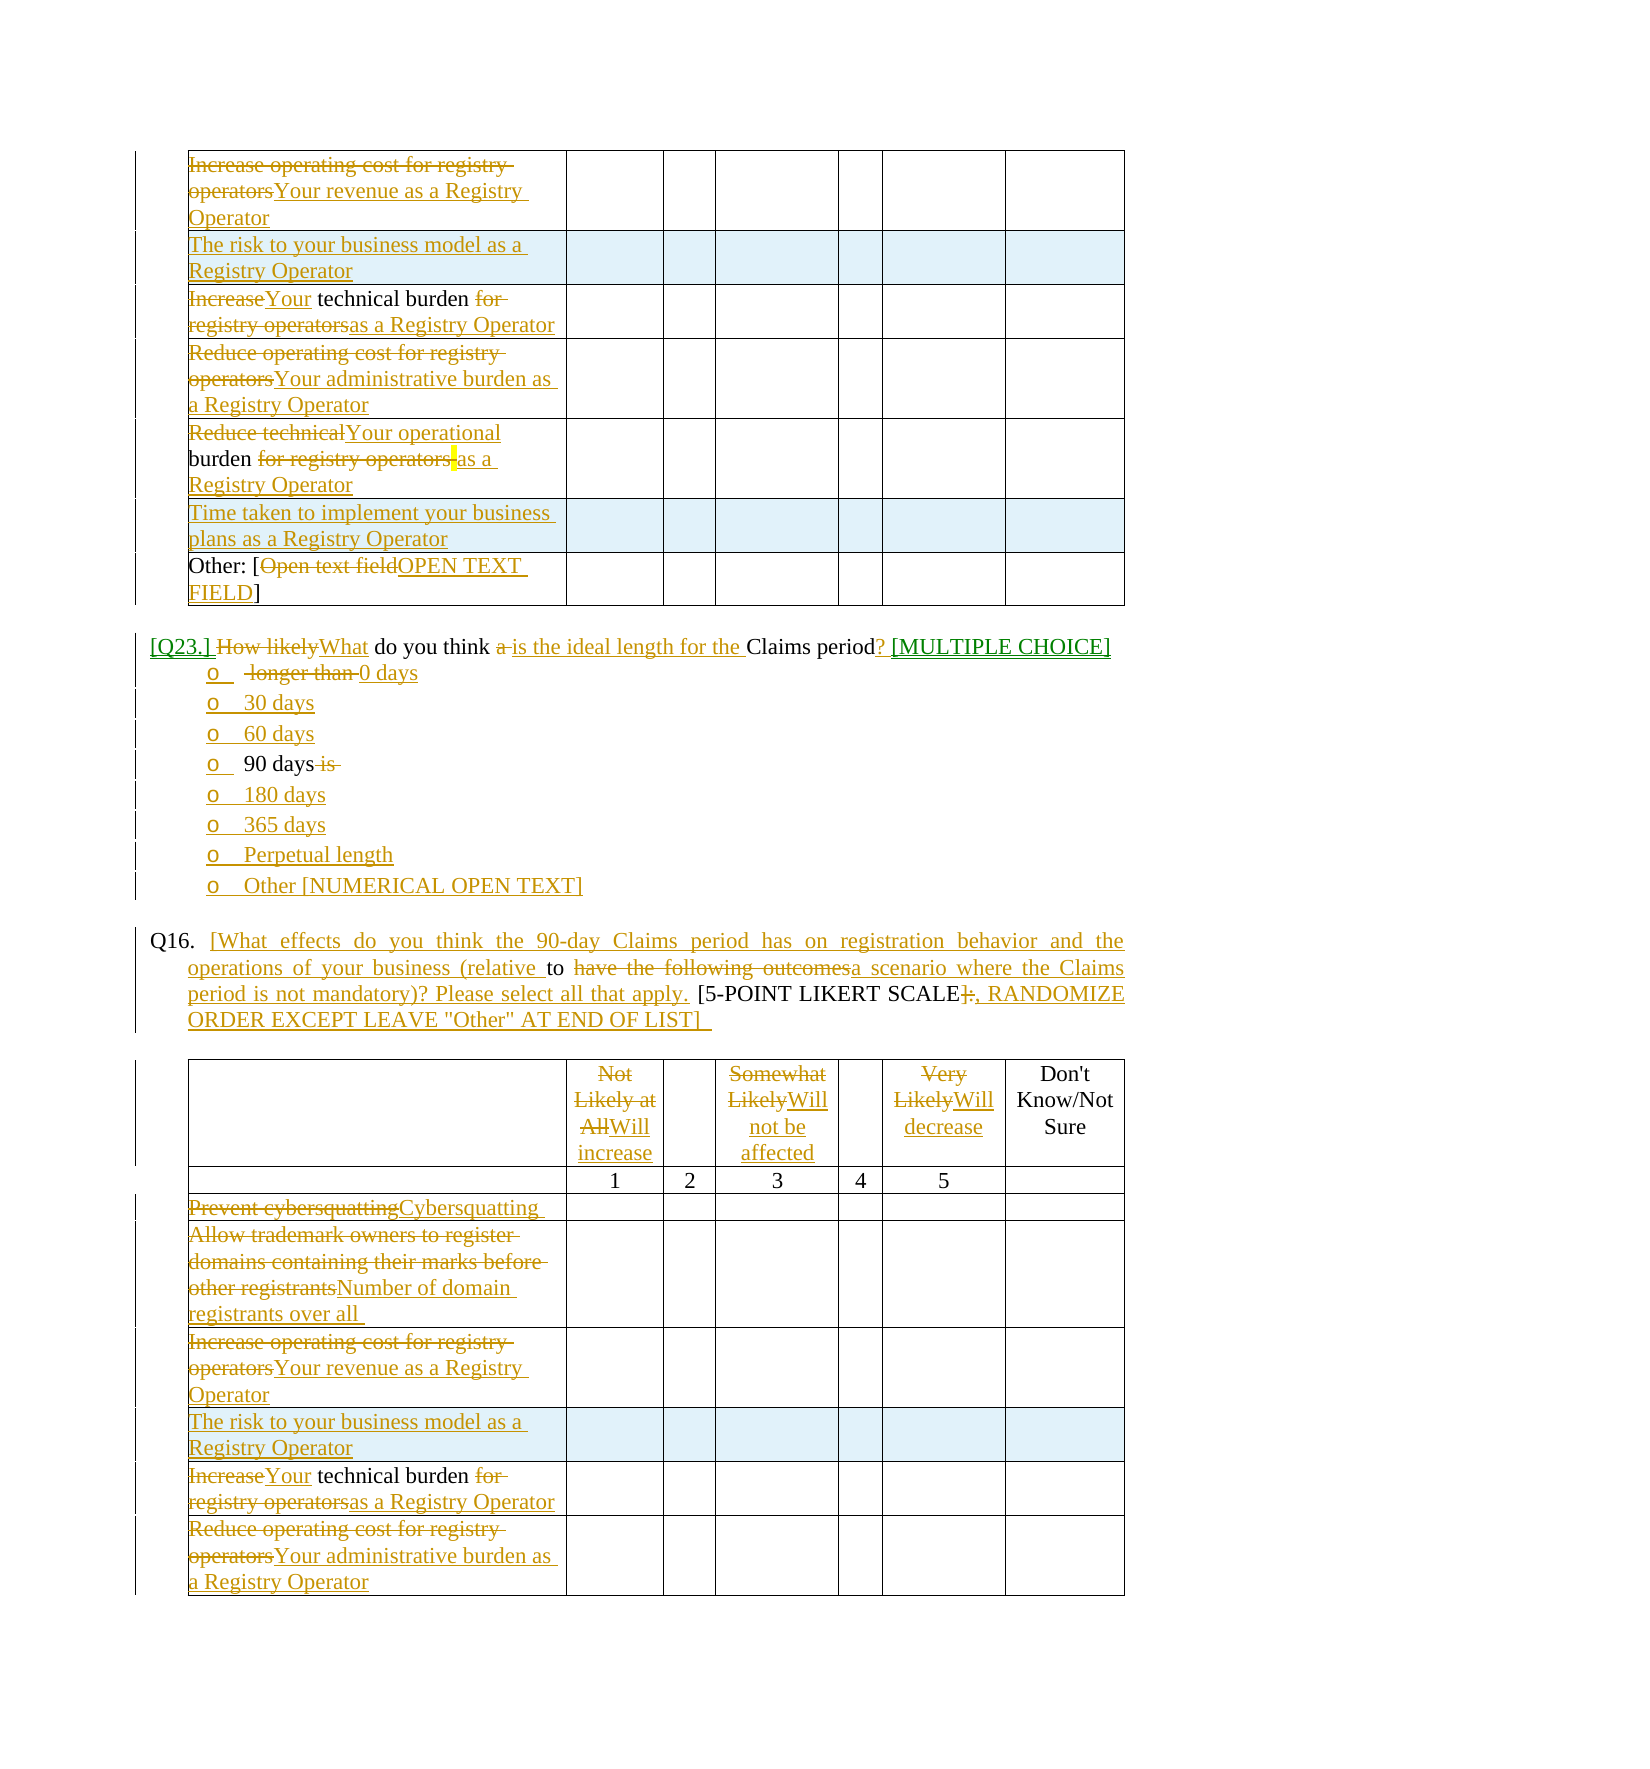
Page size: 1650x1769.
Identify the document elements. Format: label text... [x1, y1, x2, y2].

table_cell [1006, 1167, 1124, 1193]
table_cell [189, 1167, 566, 1193]
table_cell [189, 1194, 566, 1220]
table_cell [883, 1328, 1005, 1407]
table_cell [716, 339, 838, 418]
table_cell [1006, 285, 1124, 338]
table_cell [883, 419, 1005, 498]
table_cell [1006, 1221, 1124, 1327]
table_cell [839, 553, 882, 605]
table_cell [567, 1194, 663, 1220]
table_cell [883, 1221, 1005, 1327]
table_cell [1006, 1194, 1124, 1220]
table_cell [883, 151, 1005, 230]
table_cell [567, 151, 663, 230]
table_header [567, 1060, 663, 1166]
table_cell [716, 1221, 838, 1327]
table_cell [567, 1462, 663, 1514]
table_cell [716, 1328, 838, 1407]
table_cell [716, 553, 838, 605]
table_cell [567, 339, 663, 418]
table_cell [839, 1328, 882, 1407]
table_cell [839, 1516, 882, 1594]
table_cell technical burden [189, 285, 566, 338]
table_cell [1006, 151, 1124, 230]
table_cell [839, 151, 882, 230]
table_cell [1006, 419, 1124, 498]
table_cell [716, 419, 838, 498]
table_cell technical burden [189, 1462, 566, 1514]
table_cell [664, 339, 715, 418]
table_header [664, 1060, 715, 1166]
table_cell [664, 1462, 715, 1514]
table_cell [189, 1516, 566, 1594]
table_cell [839, 1221, 882, 1327]
table_cell [567, 1328, 663, 1407]
table_cell [883, 1462, 1005, 1514]
table_cell [567, 553, 663, 605]
table_cell [567, 1221, 663, 1327]
text 90 days [206, 750, 1125, 778]
table_cell [883, 285, 1005, 338]
text to [5-POINT LIKERT SCALE [150, 927, 1125, 1033]
table_header Don't Know/Not Sure [1006, 1060, 1124, 1166]
table_cell [189, 1221, 566, 1327]
table_header [716, 1060, 838, 1166]
table_header [189, 1060, 566, 1166]
table_cell 2 [664, 1167, 715, 1193]
table_cell [664, 1221, 715, 1327]
table_cell [839, 339, 882, 418]
table_cell [716, 1194, 838, 1220]
table_cell [664, 1516, 715, 1594]
table_cell [664, 419, 715, 498]
table_cell 3 [716, 1167, 838, 1193]
table_cell [716, 1516, 838, 1594]
table_cell [567, 285, 663, 338]
table_cell Other: [] [189, 553, 566, 605]
table_cell [716, 151, 838, 230]
table_cell [664, 285, 715, 338]
table_cell [716, 285, 838, 338]
table_cell [664, 1194, 715, 1220]
table_cell [567, 419, 663, 498]
table_cell [664, 553, 715, 605]
table_cell [1006, 1516, 1124, 1594]
table_header [839, 1060, 882, 1166]
table_cell burden [189, 419, 566, 498]
table_cell [567, 1516, 663, 1594]
table_cell [839, 285, 882, 338]
table_cell [189, 339, 566, 418]
table_cell [664, 1328, 715, 1407]
table_cell [883, 553, 1005, 605]
table_cell [883, 1516, 1005, 1594]
table_cell [839, 1194, 882, 1220]
table_cell [189, 1328, 566, 1407]
table_cell [716, 1462, 838, 1514]
table_header [883, 1060, 1005, 1166]
table_cell 5 [883, 1167, 1005, 1193]
table_cell [883, 1194, 1005, 1220]
table_cell [1006, 1328, 1124, 1407]
table_cell 1 [567, 1167, 663, 1193]
table_cell [664, 151, 715, 230]
table_cell 4 [839, 1167, 882, 1193]
text do you think Claims period [150, 633, 1125, 659]
table_cell [189, 151, 566, 230]
table_cell [839, 1462, 882, 1514]
table_cell [883, 339, 1005, 418]
table_cell [1006, 553, 1124, 605]
table_cell [839, 419, 882, 498]
table_cell [1006, 1462, 1124, 1514]
table_cell [1006, 339, 1124, 418]
